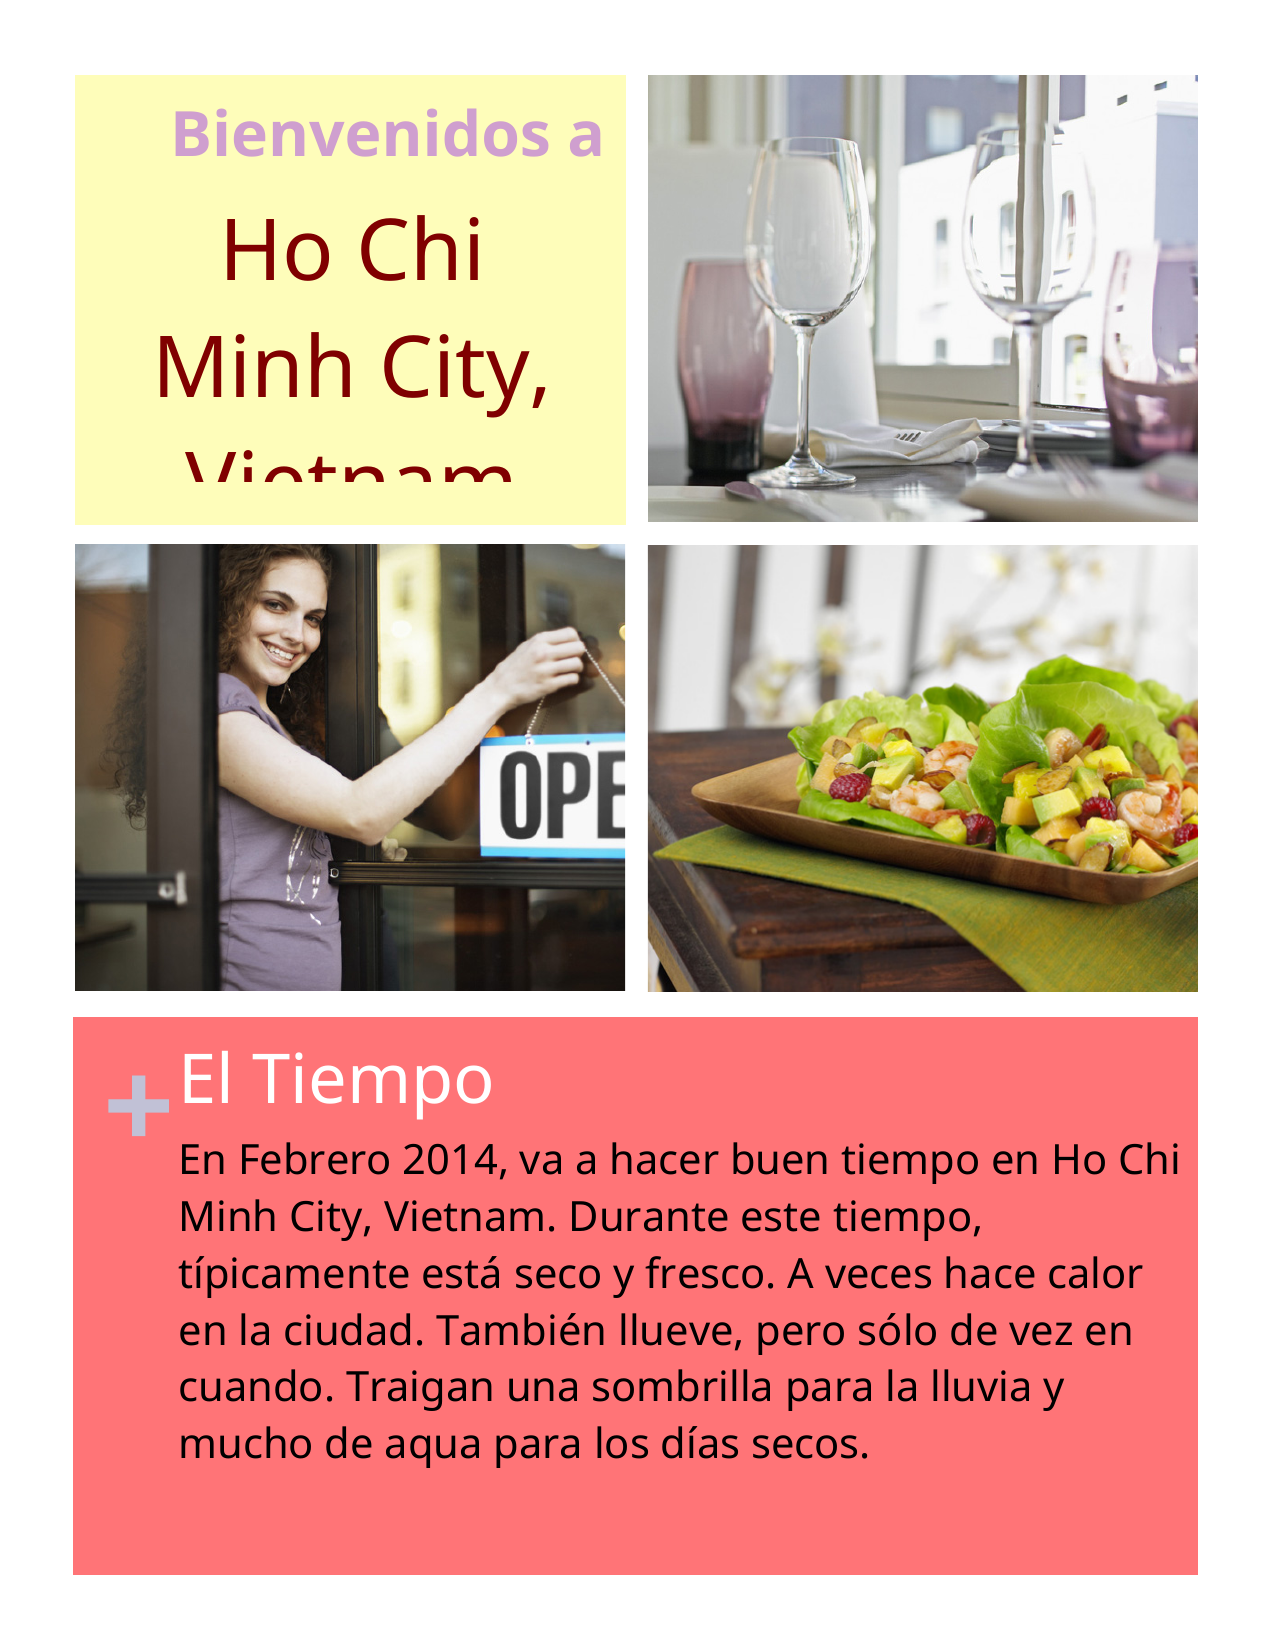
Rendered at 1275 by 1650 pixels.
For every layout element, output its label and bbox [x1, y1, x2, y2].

picture [690, 75, 1200, 526]
picture [647, 862, 682, 993]
picture [75, 544, 628, 961]
